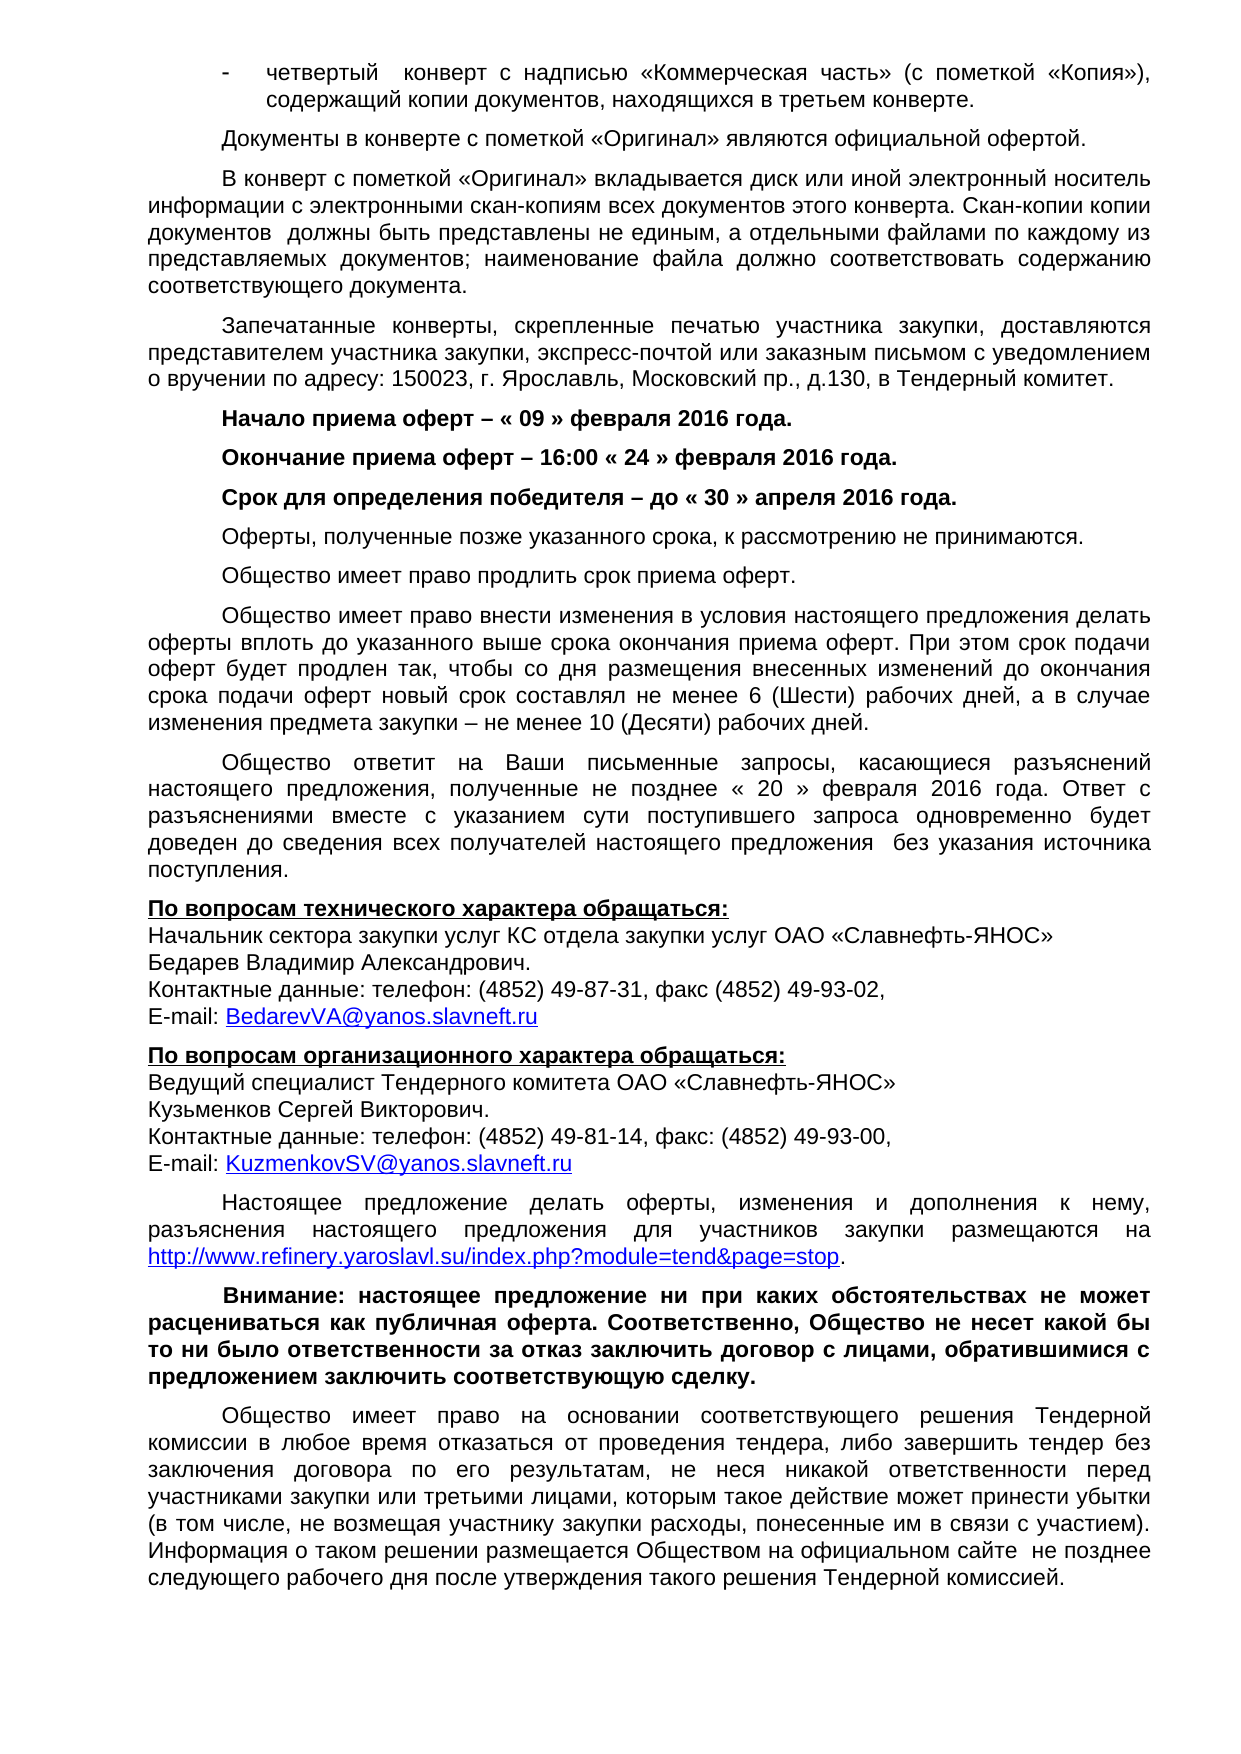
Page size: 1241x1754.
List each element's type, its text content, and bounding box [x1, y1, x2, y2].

text Кузьменков Сергей Викторович. [148, 1096, 1152, 1122]
text По вопросам организационного характера обращаться: [148, 1042, 1152, 1068]
text Общество имеет право внести изменения в условия настоящего предложения делать оферты вплоть до указанного выше срока окончания приема оферт. При этом срок подачи оферт будет продлен так, чтобы со дня размещения внесенных изменений до окончания срока подачи оферт новый срок составлял не менее 6 (Шести) рабочих дней, а в случае изменения предмета закупки – не менее 10 (Десяти) рабочих дней. [148, 602, 1152, 735]
text Начало приема оферт – « 09 » февраля 2016 года. [221, 405, 1152, 431]
text Общество имеет право продлить срок приема оферт. [148, 562, 1152, 588]
text Ведущий специалист Тендерного комитета ОАО «Славнефть-ЯНОС» [148, 1069, 1152, 1095]
text Запечатанные конверты, скрепленные печатью участника закупки, доставляются представителем участника закупки, экспресс-почтой или заказным письмом с уведомлением о вручении по адресу: 150023, г. Ярославль, Московский пр., д.130, в Тендерный комитет. [148, 312, 1152, 392]
text Контактные данные: телефон: (4852) 49-87-31, факс (4852) 49-93-02, [148, 976, 1152, 1002]
text Контактные данные: телефон: (4852) 49-81-14, факс: (4852) 49-93-00, [148, 1123, 1152, 1149]
text Внимание: настоящее предложение ни при каких обстоятельствах не может расцениваться как публичная оферта. Соответственно, Общество не несет какой бы то ни было ответственности за отказ заключить договор с лицами, обратившимися с предложением заключить соответствующую сделку. [148, 1282, 1152, 1389]
text Общество ответит на Ваши письменные запросы, касающиеся разъяснений настоящего предложения, полученные не позднее « 20 » февраля 2016 года. Ответ с разъяснениями вместе с указанием сути поступившего запроса одновременно будет доведен до сведения всех получателей настоящего предложения без указания источника поступления. [148, 748, 1152, 882]
text Общество имеет право на основании соответствующего решения Тендерной комиссии в любое время отказаться от проведения тендера, либо завершить тендер без заключения договора по его результатам, не неся никакой ответственности перед участниками закупки или третьими лицами, которым такое действие может принести убытки (в том числе, не возмещая участнику закупки расходы, понесенные им в связи с участием). Информация о таком решении размещается Обществом на официальном сайте не позднее следующего рабочего дня после утверждения такого решения Тендерной комиссией. [148, 1402, 1152, 1590]
text Начальник сектора закупки услуг КС отдела закупки услуг ОАО «Славнефть-ЯНОС» [148, 922, 1152, 948]
text Документы в конверте с пометкой «Оригинал» являются официальной офертой. [148, 125, 1152, 152]
text Срок для определения победителя – до « 30 » апреля 2016 года. [221, 483, 1152, 510]
text Настоящее предложение делать оферты, изменения и дополнения к нему, разъяснения настоящего предложения для участников закупки размещаются на http://www.refinery.yaroslavl.su/index.php?module=tend&page=stop. [148, 1189, 1152, 1269]
text E-mail: KuzmenkovSV@yanos.slavneft.ru [148, 1150, 1152, 1176]
text Окончание приема оферт – 16:00 « 24 » февраля 2016 года. [221, 444, 1152, 470]
text E-mail: BedarevVA@yanos.slavneft.ru [148, 1003, 1152, 1029]
list четвертый конверт с надписью «Коммерческая часть» (с пометкой «Копия»), содержащий копии документов, находящихся в третьем конверте. [222, 59, 1152, 112]
text В конверт с пометкой «Оригинал» вкладывается диск или иной электронный носитель информации с электронными скан-копиям всех документов этого конверта. Скан-копии копии документов должны быть представлены не единым, а отдельными файлами по каждому из представляемых документов; наименование файла должно соответствовать содержанию соответствующего документа. [148, 165, 1152, 298]
text По вопросам технического характера обращаться: [148, 895, 1152, 922]
text Бедарев Владимир Александрович. [148, 949, 1152, 975]
text Оферты, полученные позже указанного срока, к рассмотрению не принимаются. [148, 523, 1152, 549]
